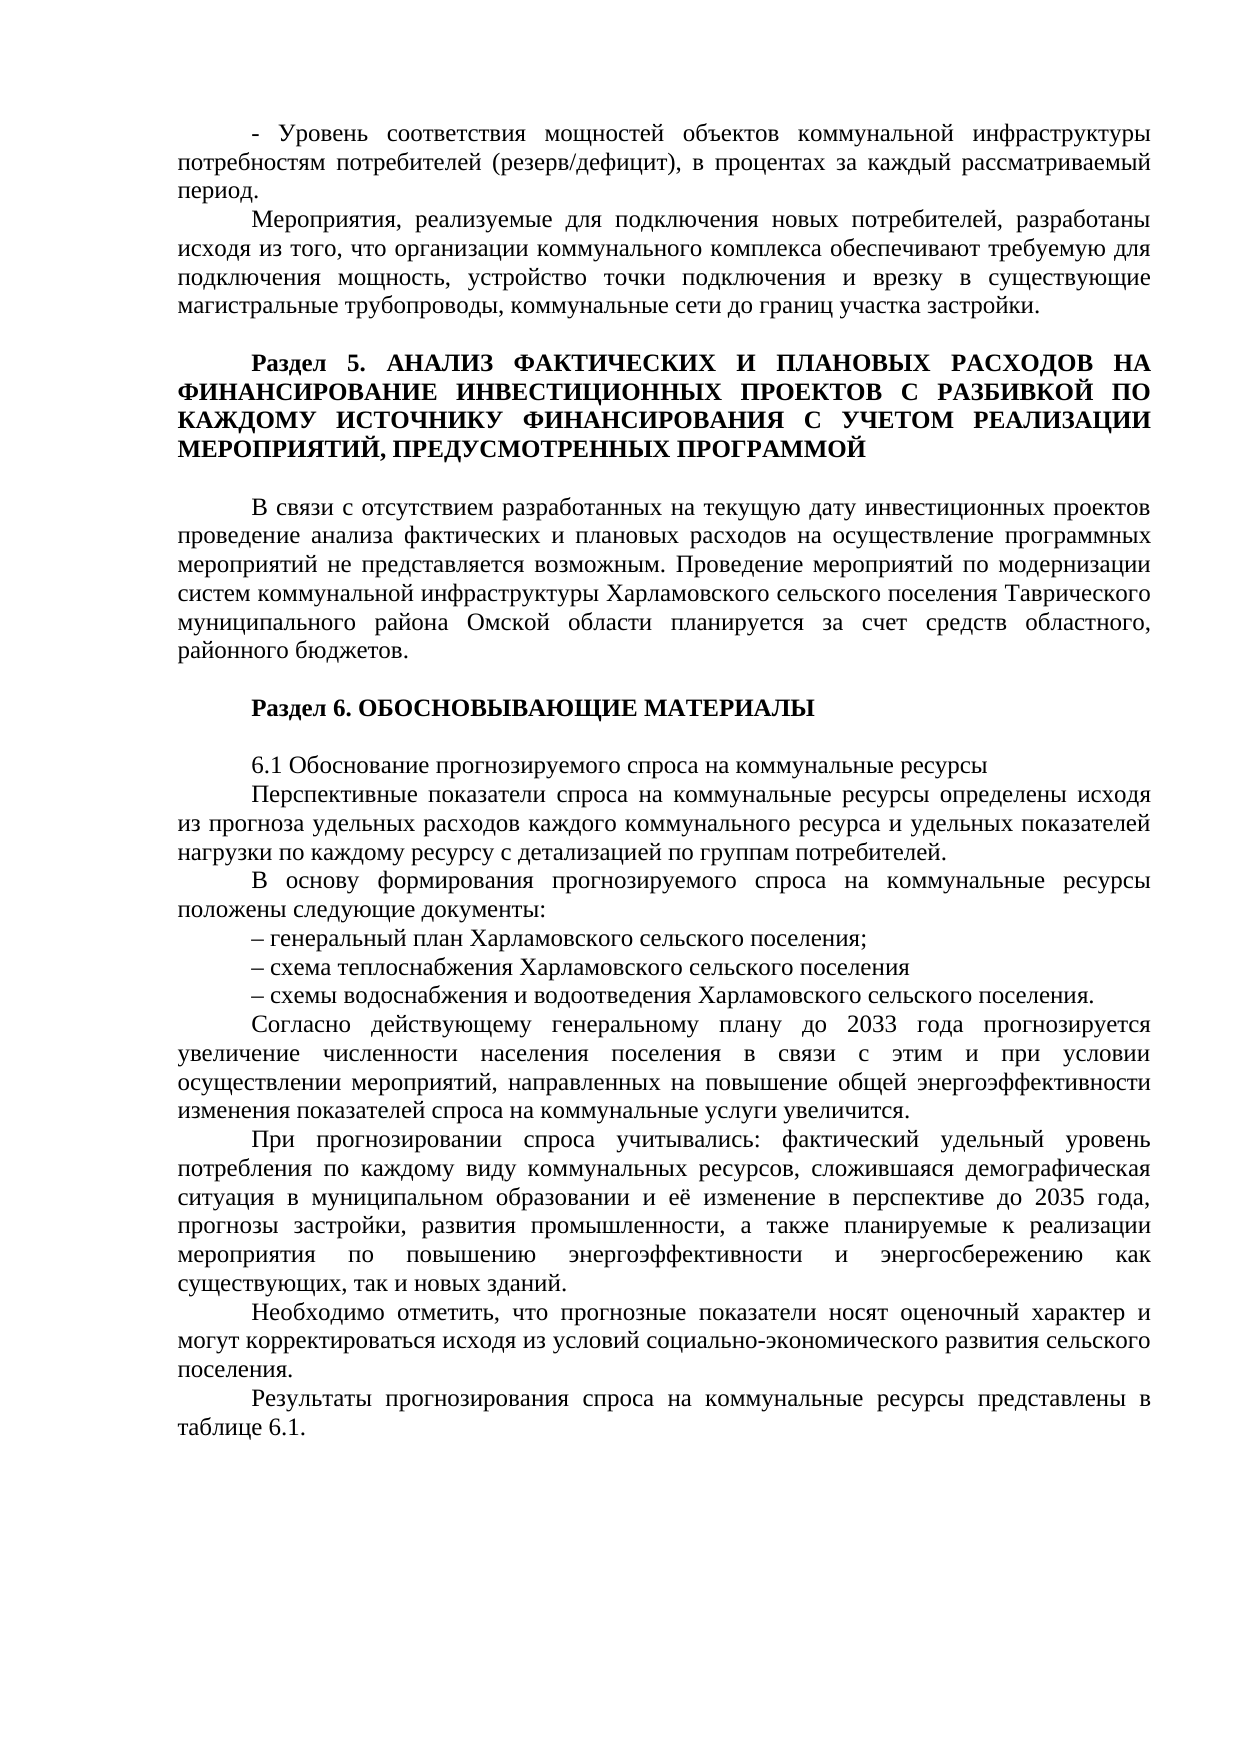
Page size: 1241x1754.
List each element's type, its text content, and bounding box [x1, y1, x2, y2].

text Необходимо отметить, что прогнозные показатели носят оценочный характер и могут корректироваться исходя из условий социально-экономического развития сельского поселения. [177, 1297, 1152, 1383]
text – схема теплоснабжения Харламовского сельского поселения [177, 952, 1152, 981]
text 6.1 Обоснование прогнозируемого спроса на коммунальные ресурсы [177, 751, 1152, 779]
text Раздел 5. АНАЛИЗ ФАКТИЧЕСКИХ И ПЛАНОВЫХ РАСХОДОВ НА ФИНАНСИРОВАНИЕ ИНВЕСТИЦИОННЫХ ПРОЕКТОВ С РАЗБИВКОЙ ПО КАЖДОМУ ИСТОЧНИКУ ФИНАНСИРОВАНИЯ С УЧЕТОМ РЕАЛИЗАЦИИ МЕРОПРИЯТИЙ, ПРЕДУСМОТРЕННЫХ ПРОГРАММОЙ [177, 348, 1152, 463]
text – генеральный план Харламовского сельского поселения; [177, 923, 1152, 952]
text Мероприятия, реализуемые для подключения новых потребителей, разработаны исходя из того, что организации коммунального комплекса обеспечивают требуемую для подключения мощность, устройство точки подключения и врезку в существующие магистральные трубопроводы, коммунальные сети до границ участка застройки. [177, 204, 1152, 319]
text Перспективные показатели спроса на коммунальные ресурсы определены исходя из прогноза удельных расходов каждого коммунального ресурса и удельных показателей нагрузки по каждому ресурсу с детализацией по группам потребителей. [177, 779, 1152, 866]
text Раздел 6. ОБОСНОВЫВАЮЩИЕ МАТЕРИАЛЫ [177, 693, 1152, 722]
text Результаты прогнозирования спроса на коммунальные ресурсы представлены в таблице 6.1. [177, 1383, 1152, 1441]
text При прогнозировании спроса учитывались: фактический удельный уровень потребления по каждому виду коммунальных ресурсов, сложившаяся демографическая ситуация в муниципальном образовании и её изменение в перспективе до 2035 года, прогнозы застройки, развития промышленности, а также планируемые к реализации мероприятия по повышению энергоэффективности и энергосбережению как существующих, так и новых зданий. [177, 1124, 1152, 1297]
text – схемы водоснабжения и водоотведения Харламовского сельского поселения. [177, 981, 1152, 1009]
text - Уровень соответствия мощностей объектов коммунальной инфраструктуры потребностям потребителей (резерв/дефицит), в процентах за каждый рассматриваемый период. [177, 118, 1152, 204]
text В связи с отсутствием разработанных на текущую дату инвестиционных проектов проведение анализа фактических и плановых расходов на осуществление программных мероприятий не представляется возможным. Проведение мероприятий по модернизации систем коммунальной инфраструктуры Харламовского сельского поселения Таврического муниципального района Омской области планируется за счет средств областного, районного бюджетов. [177, 492, 1152, 664]
text Согласно действующему генеральному плану до 2033 года прогнозируется увеличение численности населения поселения в связи с этим и при условии осуществлении мероприятий, направленных на повышение общей энергоэффективности изменения показателей спроса на коммунальные услуги увеличится. [177, 1009, 1152, 1124]
text В основу формирования прогнозируемого спроса на коммунальные ресурсы положены следующие документы: [177, 866, 1152, 923]
